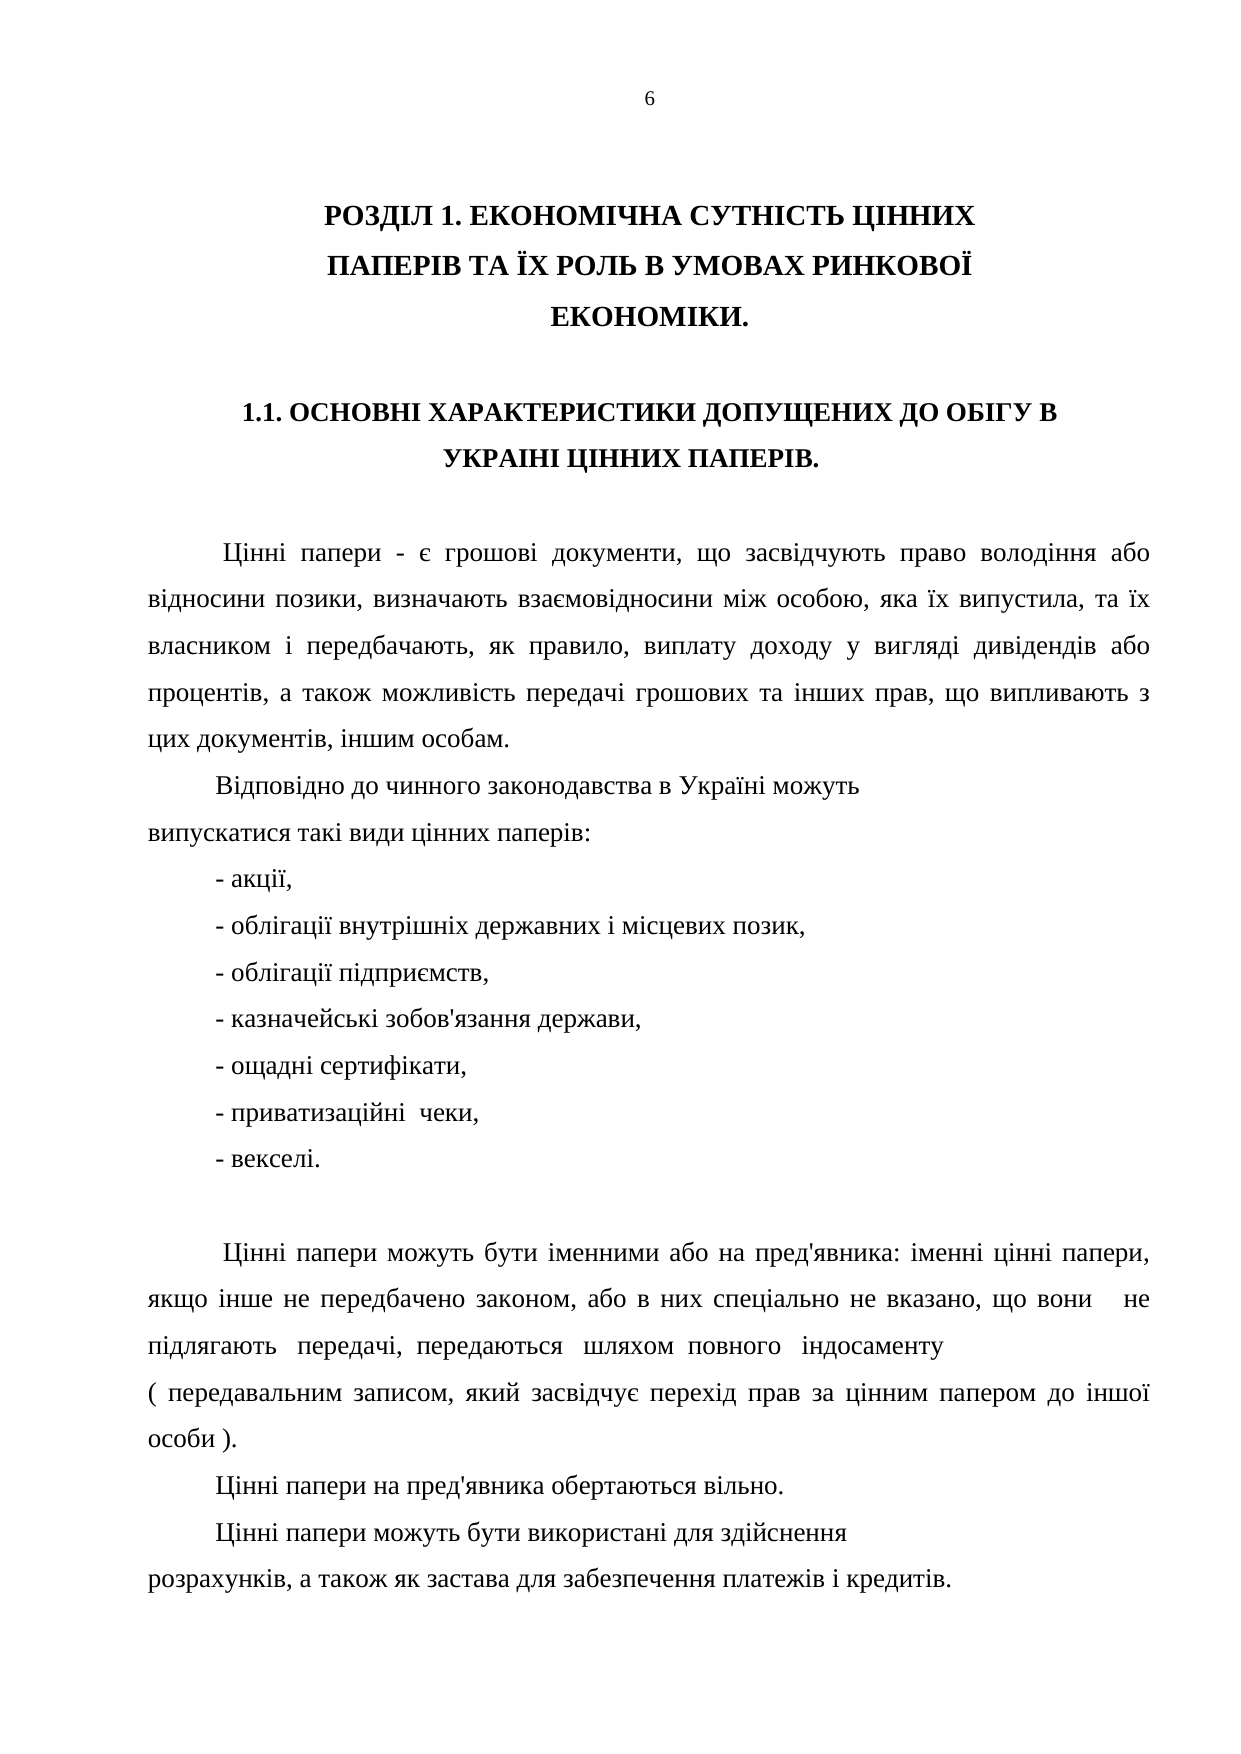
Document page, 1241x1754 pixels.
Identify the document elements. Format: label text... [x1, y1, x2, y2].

text - ощадні сертифікати, [215, 1049, 1152, 1080]
text - приватизаційні чеки, [215, 1096, 1152, 1127]
text - облігації внутрішніх державних і місцевих позик, [215, 909, 1152, 940]
text розрахунків, а також як застава для забезпечення платежів і кредитів. [148, 1562, 1152, 1593]
text ПАПЕРІВ ТА ЇХ РОЛЬ В УМОВАХ РИНКОВОЇ [148, 248, 1152, 282]
text Цінні папери на пред'явника обертаються вільно. [215, 1469, 1152, 1500]
text Цінні папери можуть бути використані для здійснення [215, 1516, 1152, 1547]
text - казначейські зобов'язання держави, [215, 1002, 1152, 1033]
text випускатися такі види цінних паперів: [148, 816, 1152, 847]
text - облігації підприємств, [215, 956, 1152, 987]
text 1.1. ОСНОВНІ ХАРАКТЕРИСТИКИ ДОПУЩЕНИХ ДО ОБІГУ В [148, 396, 1152, 427]
subtitle РОЗДІЛ 1. ЕКОНОМІЧНА СУТНІСТЬ ЦІННИХ [148, 198, 1152, 232]
text Цінні папери можуть бути іменними або на пред'явника: іменні цінні папери, якщо інше не передбачено законом, або в них спеціально не вказано, що вони не підлягають передачі, передаються шляхом повного індосаменту [148, 1236, 1152, 1360]
text - векселі. [215, 1142, 1152, 1173]
text - акції, [148, 862, 1152, 893]
text ( передавальним записом, який засвідчує перехід прав за цінним папером до іншої особи ). [148, 1376, 1152, 1453]
text Цінні папери - є грошові документи, що засвідчують право володіння або відносини позики, визначають взаємовідносини між особою, яка їх випустила, та їх власником і передбачають, як правило, виплату доходу у вигляді дивідендів або процентів, а також можливість передачі грошових та інших прав, що випливають з цих документів, іншим особам. [148, 536, 1152, 753]
text Відповідно до чинного законодавства в Україні можуть [215, 769, 1152, 800]
text ЕКОНОМІКИ. [148, 299, 1152, 332]
text УКРАІНІ ЦІННИХ ПАПЕРІВ. [148, 442, 1114, 473]
